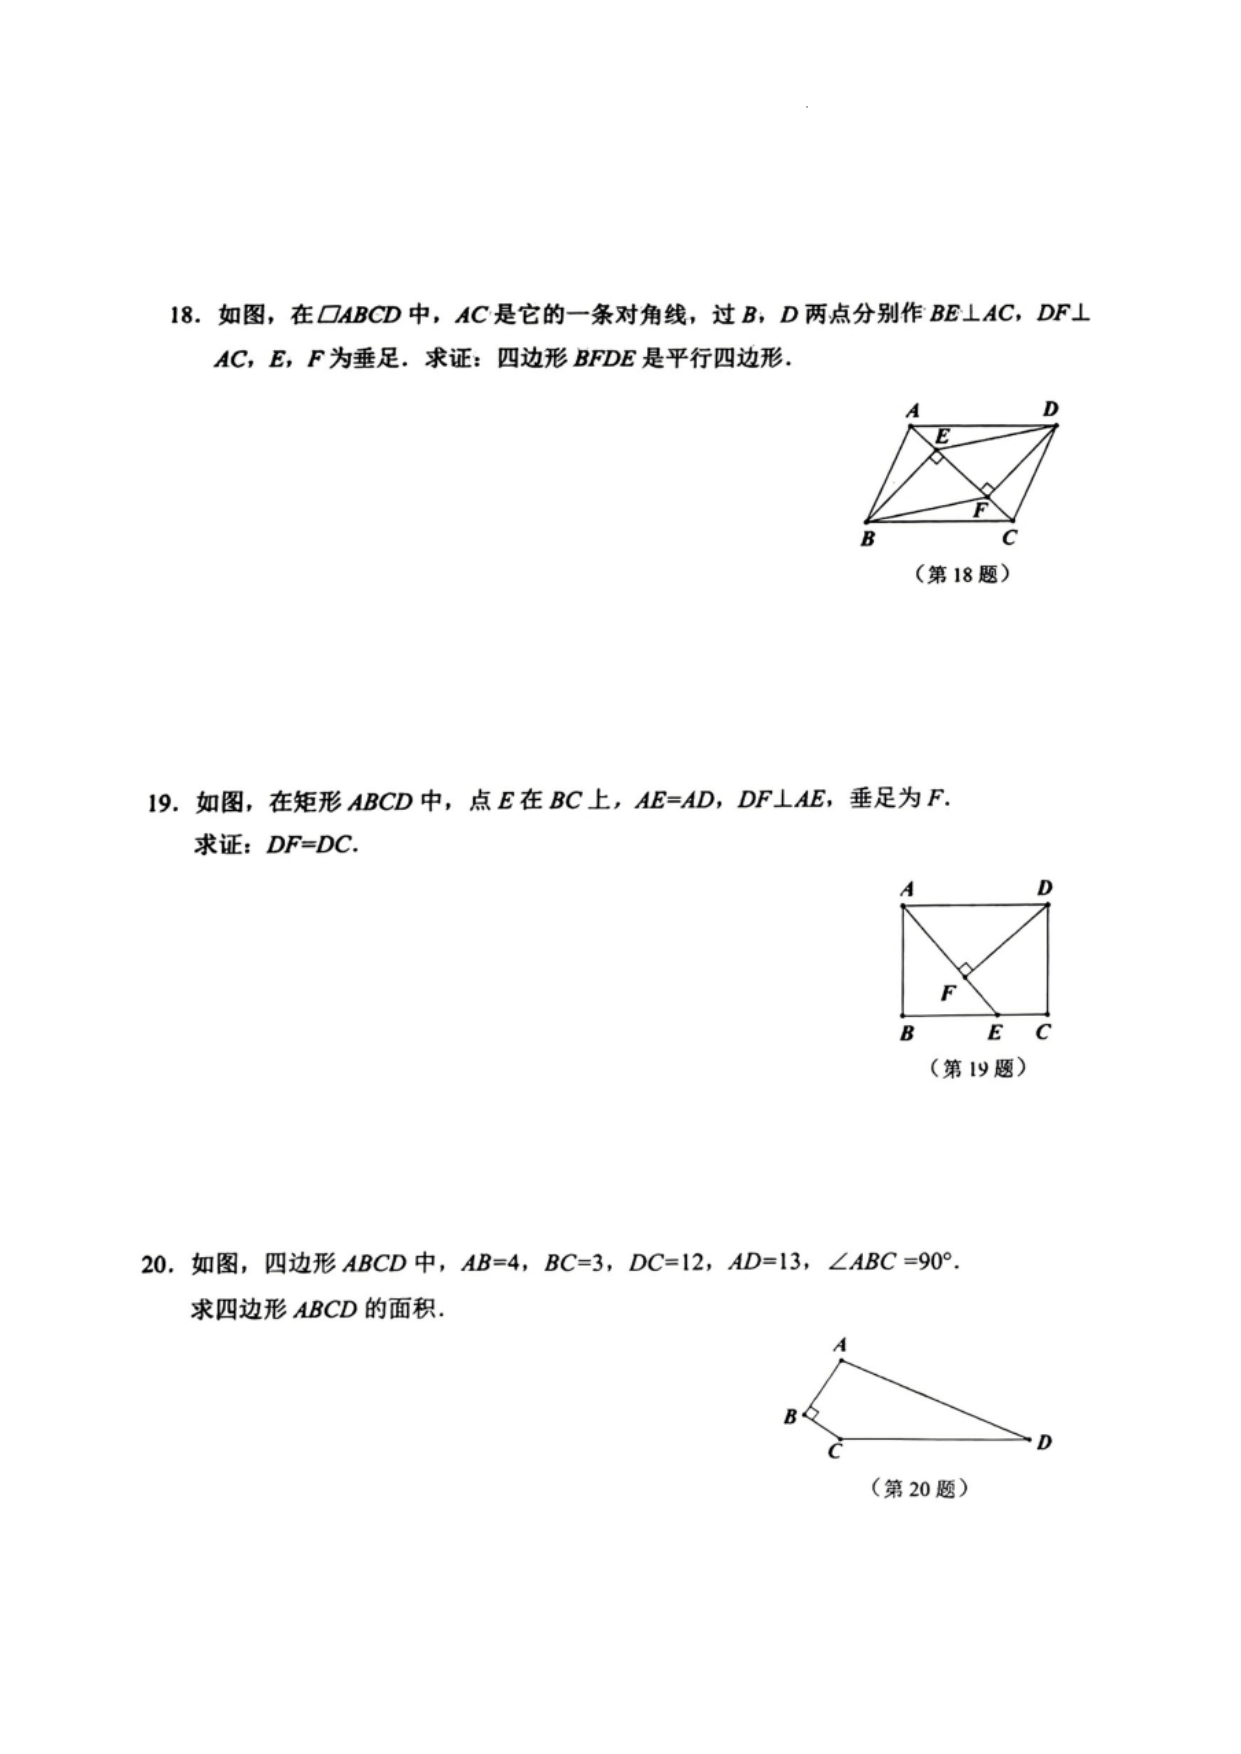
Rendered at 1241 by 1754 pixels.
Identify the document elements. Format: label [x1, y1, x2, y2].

picture [75, 139, 1165, 1680]
